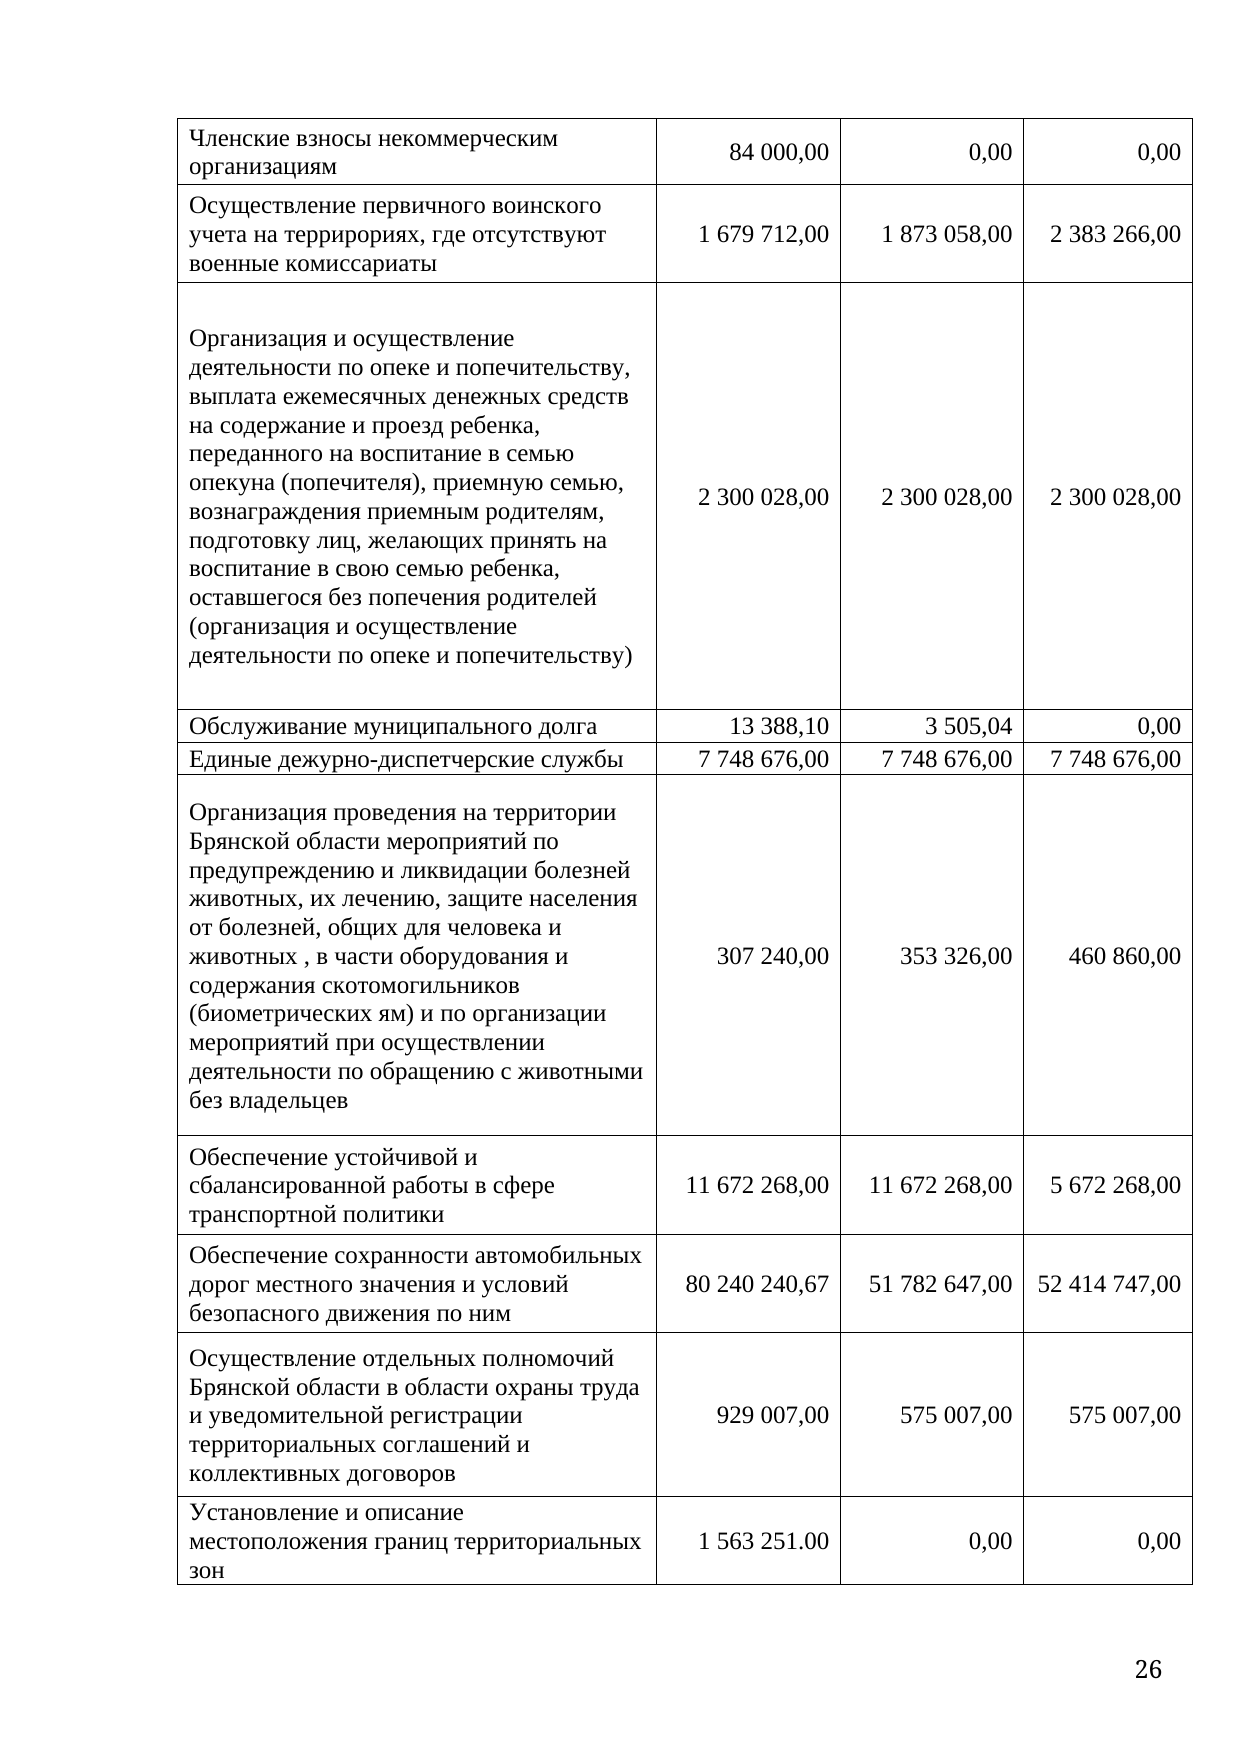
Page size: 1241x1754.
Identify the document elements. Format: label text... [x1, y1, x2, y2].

table_cell Организация проведения на территории Брянской области мероприятий по предупреждению и ликвидации болезней животных, их лечению, защите населения от болезней, общих для человека и животных , в части оборудования и содержания скотомогильников (биометрических ям) и по организации мероприятий при осуществлении деятельности по обращению с животными без владельцев [178, 775, 656, 1135]
table_cell 7 748 676,00 [841, 743, 1023, 774]
table_cell 575 007,00 [841, 1333, 1023, 1496]
table_cell 0,00 [841, 1497, 1023, 1583]
table_cell 1 563 251.00 [657, 1497, 840, 1583]
table_cell 575 007,00 [1024, 1333, 1192, 1496]
table_cell Установление и описание местоположения границ территориальных зон [178, 1497, 656, 1583]
table_cell 3 505,04 [841, 710, 1023, 742]
table_cell Обслуживание муниципального долга [178, 710, 656, 742]
table_cell 307 240,00 [657, 775, 840, 1135]
table_cell 5 672 268,00 [1024, 1136, 1192, 1234]
table_cell Единые дежурно-диспетчерские службы [178, 743, 656, 774]
table_cell Организация и осуществление деятельности по опеке и попечительству, выплата ежемесячных денежных средств на содержание и проезд ребенка, переданного на воспитание в семью опекуна (попечителя), приемную семью, вознаграждения приемным родителям, подготовку лиц, желающих принять на воспитание в свою семью ребенка, оставшегося без попечения родителей (организация и осуществление деятельности по опеке и попечительству) [178, 283, 656, 709]
table_cell 11 672 268,00 [841, 1136, 1023, 1234]
table_cell 1 679 712,00 [657, 185, 840, 282]
table_cell 80 240 240,67 [657, 1235, 840, 1332]
table_cell 2 383 266,00 [1024, 185, 1192, 282]
table_cell Обеспечение сохранности автомобильных дорог местного значения и условий безопасного движения по ним [178, 1235, 656, 1332]
table_cell 51 782 647,00 [841, 1235, 1023, 1332]
table_cell 2 300 028,00 [657, 283, 840, 709]
table_cell Осуществление отдельных полномочий Брянской области в области охраны труда и уведомительной регистрации территориальных соглашений и коллективных договоров [178, 1333, 656, 1496]
table_cell 353 326,00 [841, 775, 1023, 1135]
table_cell Осуществление первичного воинского учета на террирориях, где отсутствуют военные комиссариаты [178, 185, 656, 282]
table_cell Обеспечение устойчивой и сбалансированной работы в сфере транспортной политики [178, 1136, 656, 1234]
table_cell 1 873 058,00 [841, 185, 1023, 282]
table_cell 460 860,00 [1024, 775, 1192, 1135]
table_cell 7 748 676,00 [1024, 743, 1192, 774]
table_cell 2 300 028,00 [841, 283, 1023, 709]
table_cell 11 672 268,00 [657, 1136, 840, 1234]
table_cell 0,00 [1024, 119, 1192, 184]
table_cell 0,00 [1024, 1497, 1192, 1583]
table_cell 0,00 [1024, 710, 1192, 742]
table_cell 7 748 676,00 [657, 743, 840, 774]
table_cell 52 414 747,00 [1024, 1235, 1192, 1332]
table_cell 2 300 028,00 [1024, 283, 1192, 709]
table_cell 929 007,00 [657, 1333, 840, 1496]
table_cell 84 000,00 [657, 119, 840, 184]
table_cell Членские взносы некоммерческим организациям [178, 119, 656, 184]
table_cell 0,00 [841, 119, 1023, 184]
table_cell 13 388,10 [657, 710, 840, 742]
